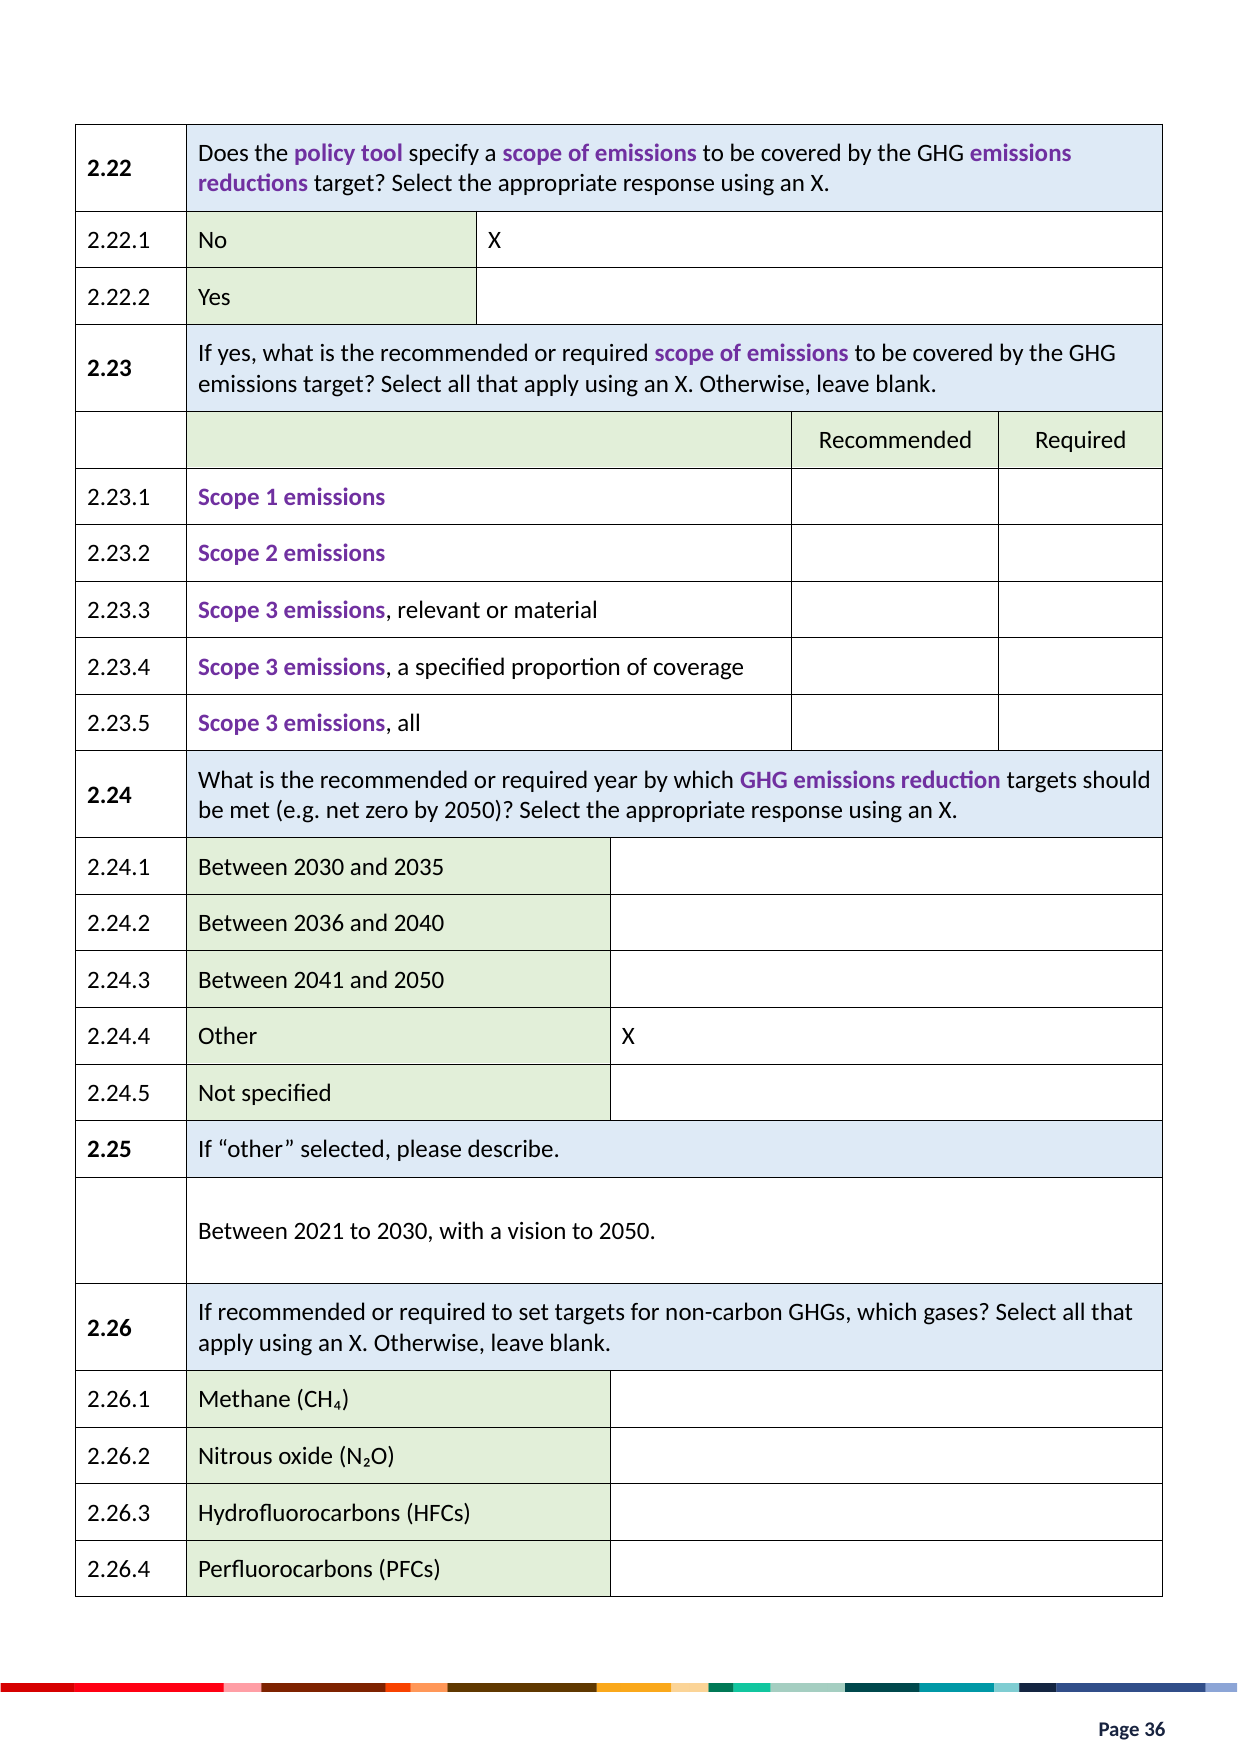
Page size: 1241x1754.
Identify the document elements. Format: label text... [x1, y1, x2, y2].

table_cell Recommended [792, 412, 998, 467]
table_cell [999, 525, 1162, 581]
table_cell Hydrofluorocarbons (HFCs) [187, 1484, 610, 1540]
table_cell 2.22.2 [76, 268, 186, 324]
table_cell 2.26.3 [76, 1484, 186, 1540]
table_cell [999, 695, 1162, 750]
table_cell [76, 1178, 186, 1283]
table_cell [611, 1371, 1162, 1427]
table_cell X [611, 1008, 1162, 1063]
table_cell [999, 469, 1162, 524]
picture [0, 1683, 1236, 1692]
table_cell Between 2030 and 2035 [187, 838, 610, 894]
table_cell Scope 3 emissions, relevant or material [187, 582, 791, 637]
table_cell Yes [187, 268, 476, 324]
table_cell If “other” selected, please describe. [187, 1121, 1162, 1177]
table_cell If recommended or required to set targets for non-carbon GHGs, which gases? Select all that apply using an X. Otherwise, leave blank. [187, 1284, 1162, 1370]
table_cell 2.25 [76, 1121, 186, 1177]
table_cell [792, 469, 998, 524]
table_cell 2.26 [76, 1284, 186, 1370]
table_cell If yes, what is the recommended or required scope of emissions to be covered by the GHG emissions target? Select all that apply using an X. Otherwise, leave blank. [187, 325, 1162, 411]
table_cell [611, 1484, 1162, 1540]
table_cell [792, 582, 998, 637]
table_cell [999, 582, 1162, 637]
table_cell 2.24 [76, 751, 186, 837]
table_cell [999, 638, 1162, 694]
table_cell 2.23 [76, 325, 186, 411]
table_cell Perfluorocarbons (PFCs) [187, 1541, 610, 1596]
table_cell Scope 3 emissions, all [187, 695, 791, 750]
table_cell [611, 1428, 1162, 1483]
table_cell Scope 2 emissions [187, 525, 791, 581]
table_cell Between 2036 and 2040 [187, 895, 610, 950]
table_cell Other [187, 1008, 610, 1063]
table_cell Between 2021 to 2030, with a vision to 2050. [187, 1178, 1162, 1283]
table_cell 2.26.1 [76, 1371, 186, 1427]
table_cell Nitrous oxide (N₂O) [187, 1428, 610, 1483]
table_cell X [477, 212, 1162, 267]
table_cell Methane (CH₄) [187, 1371, 610, 1427]
table_cell [611, 1065, 1162, 1120]
table_cell [187, 412, 791, 467]
table_cell [611, 951, 1162, 1007]
table_cell 2.24.3 [76, 951, 186, 1007]
table_cell Between 2041 and 2050 [187, 951, 610, 1007]
table_cell [792, 525, 998, 581]
table_cell 2.24.5 [76, 1065, 186, 1120]
table_cell [611, 838, 1162, 894]
table_cell 2.24.4 [76, 1008, 186, 1063]
table_cell 2.23.2 [76, 525, 186, 581]
table_cell Does the policy tool specify a scope of emissions to be covered by the GHG emissions reductions target? Select the appropriate response using an X. [187, 125, 1162, 211]
table_cell 2.24.2 [76, 895, 186, 950]
table_cell Not specified [187, 1065, 610, 1120]
table_cell Scope 1 emissions [187, 469, 791, 524]
table_cell Required [999, 412, 1162, 467]
table_cell [477, 268, 1162, 324]
table_cell No [187, 212, 476, 267]
table_cell 2.26.4 [76, 1541, 186, 1596]
table_cell 2.23.5 [76, 695, 186, 750]
table_cell Scope 3 emissions, a specified proportion of coverage [187, 638, 791, 694]
table_cell 2.23.3 [76, 582, 186, 637]
table_cell [792, 638, 998, 694]
table_cell 2.23.4 [76, 638, 186, 694]
table_cell [792, 695, 998, 750]
table_cell 2.22.1 [76, 212, 186, 267]
table_cell 2.22 [76, 125, 186, 211]
table_cell 2.24.1 [76, 838, 186, 894]
table_cell 2.23.1 [76, 469, 186, 524]
table_cell What is the recommended or required year by which GHG emissions reduction targets should be met (e.g. net zero by 2050)? Select the appropriate response using an X. [187, 751, 1162, 837]
table_cell 2.26.2 [76, 1428, 186, 1483]
table_cell [611, 1541, 1162, 1596]
table_cell [76, 412, 186, 467]
table_cell [611, 895, 1162, 950]
